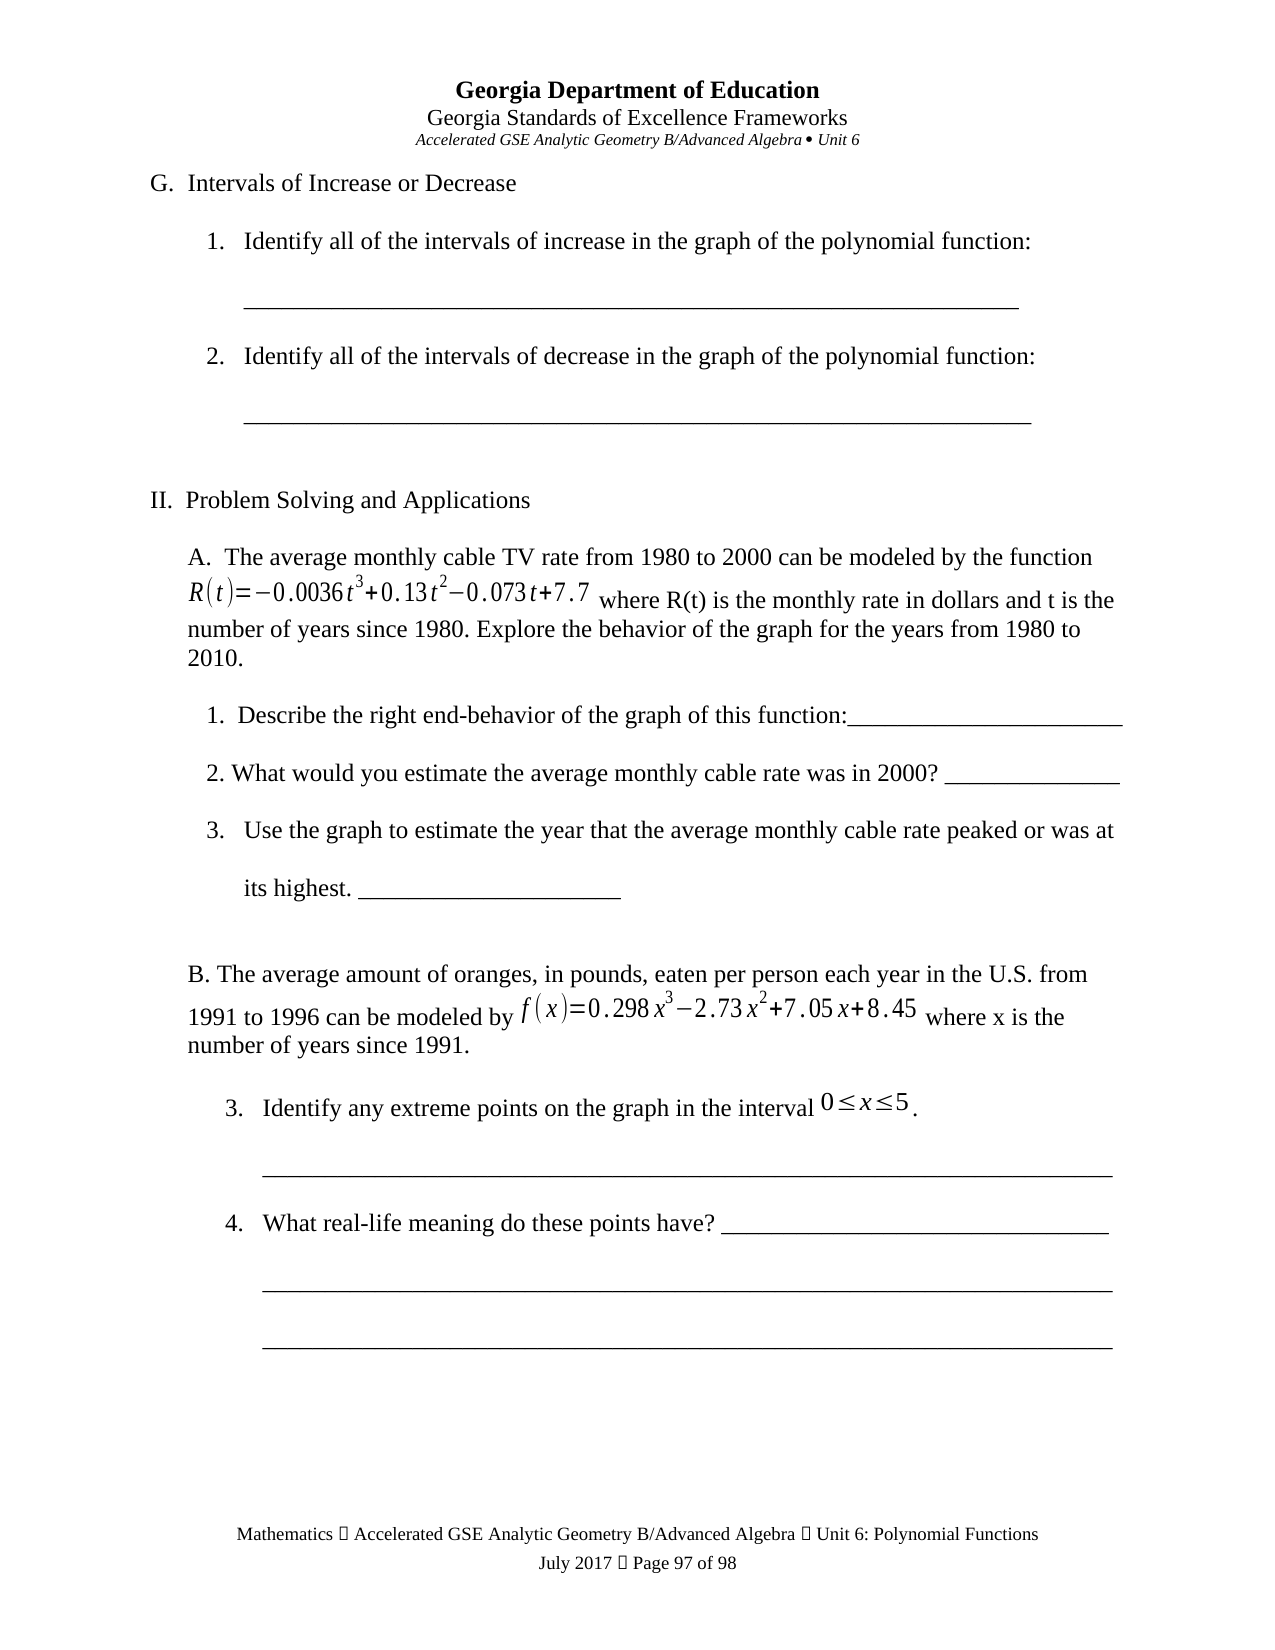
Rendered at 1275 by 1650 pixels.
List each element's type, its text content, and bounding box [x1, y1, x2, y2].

text ____________________________________________________________________ [262, 1151, 1125, 1180]
list What real-life meaning do these points have? _______________________________ [225, 1208, 1125, 1237]
text _______________________________________________________________ [244, 398, 1125, 427]
text ____________________________________________________________________ [262, 1266, 1125, 1295]
text B. The average amount of oranges, in pounds, eaten per person each year in the U.S. from 1991 to 1996 can be modeled by where x is the number of years since 1991. [187, 959, 1125, 1059]
text 1. Describe the right end-behavior of the graph of this function:______________________ [206, 700, 1125, 729]
list Identify all of the intervals of decrease in the graph of the polynomial function: [206, 341, 1125, 370]
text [244, 283, 1125, 312]
text ____________________________________________________________________ [262, 1323, 1125, 1352]
list Use the graph to estimate the year that the average monthly cable rate peaked or was at [206, 815, 1125, 844]
list Intervals of Increase or Decrease [150, 168, 1125, 197]
text its highest. _____________________ [244, 873, 1125, 901]
text A. The average monthly cable TV rate from 1980 to 2000 can be modeled by the function where R(t) is the monthly rate in dollars and t is the number of years since 1980. Explore the behavior of the graph for the years from 1980 to 2010. [187, 542, 1125, 671]
text II. Problem Solving and Applications [150, 485, 1125, 513]
text 2. What would you estimate the average monthly cable rate was in 2000? ______________ [206, 758, 1125, 786]
list Identify any extreme points on the graph in the interval . [225, 1088, 1125, 1122]
list Identify all of the intervals of increase in the graph of the polynomial function: [206, 226, 1125, 255]
